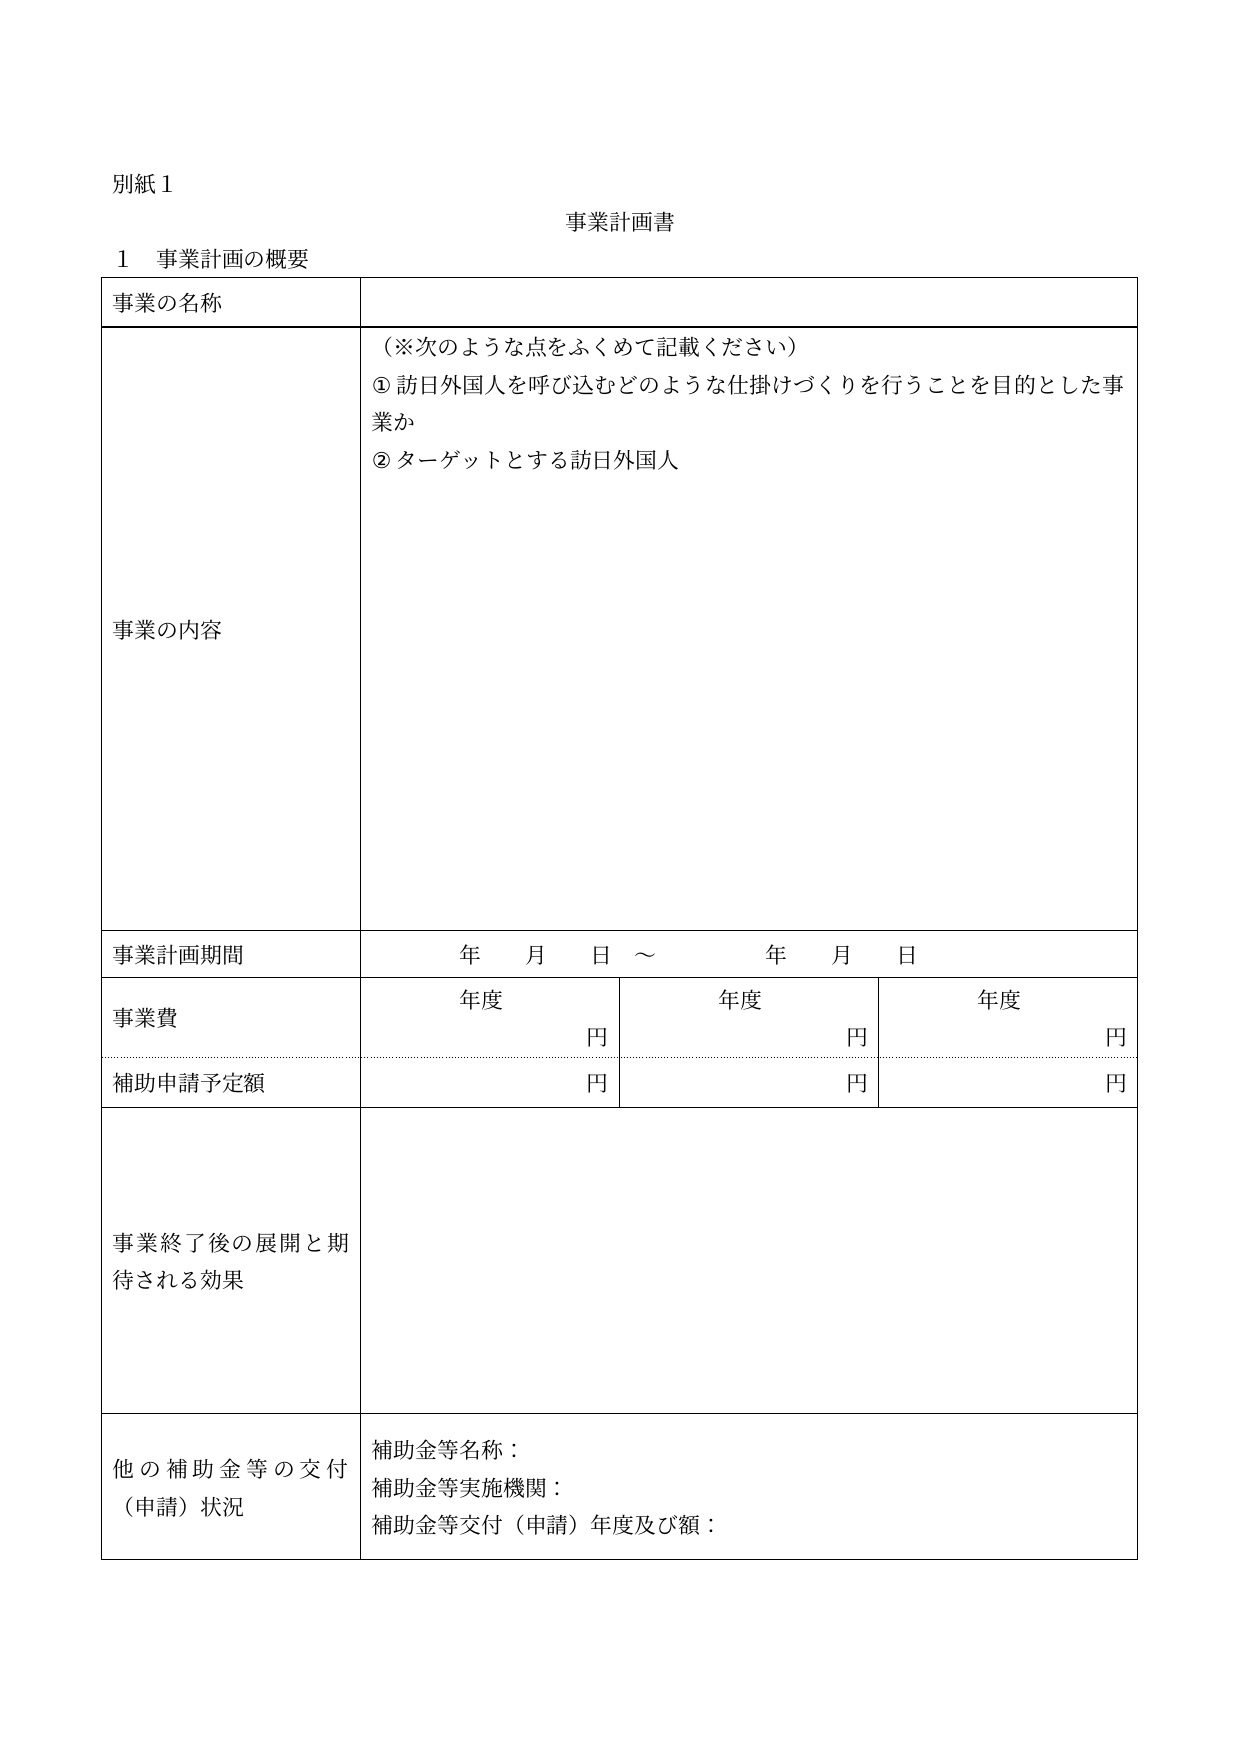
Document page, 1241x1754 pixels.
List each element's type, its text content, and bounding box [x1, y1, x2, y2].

text １ 事業計画の概要 [112, 239, 1128, 277]
table_header [361, 278, 1137, 326]
table_cell 補助金等名称： 補助金等実施機関： 補助金等交付（申請）年度及び額： [361, 1414, 1137, 1559]
table_cell [361, 1108, 1137, 1413]
table_cell 年度 円 [361, 978, 619, 1057]
table_cell 他の補助金等の交付（申請）状況 [102, 1414, 360, 1559]
table_cell 円 [879, 1057, 1137, 1107]
table_cell 年度 円 [879, 978, 1137, 1057]
table_cell 事業終了後の展開と期待される効果 [102, 1108, 360, 1413]
table_cell 円 [361, 1057, 619, 1107]
table_cell （※次のような点をふくめて記載ください） ①訪日外国人を呼び込むどのような仕掛けづくりを行うことを目的とした事業か ②ターゲットとする訪日外国人 [361, 328, 1137, 930]
table_cell 円 [620, 1057, 878, 1107]
text 別紙１ [112, 164, 1128, 202]
table_cell 事業計画期間 [102, 931, 360, 977]
table_cell 年 月 日 ～ 年 月 日 [361, 931, 1137, 977]
text 事業計画書 [112, 202, 1128, 239]
table_cell 補助申請予定額 [102, 1057, 360, 1107]
table_cell 事業の内容 [102, 328, 360, 930]
table_header 事業の名称 [102, 278, 360, 326]
table_cell 事業費 [102, 978, 360, 1057]
table_cell 年度 円 [620, 978, 878, 1057]
